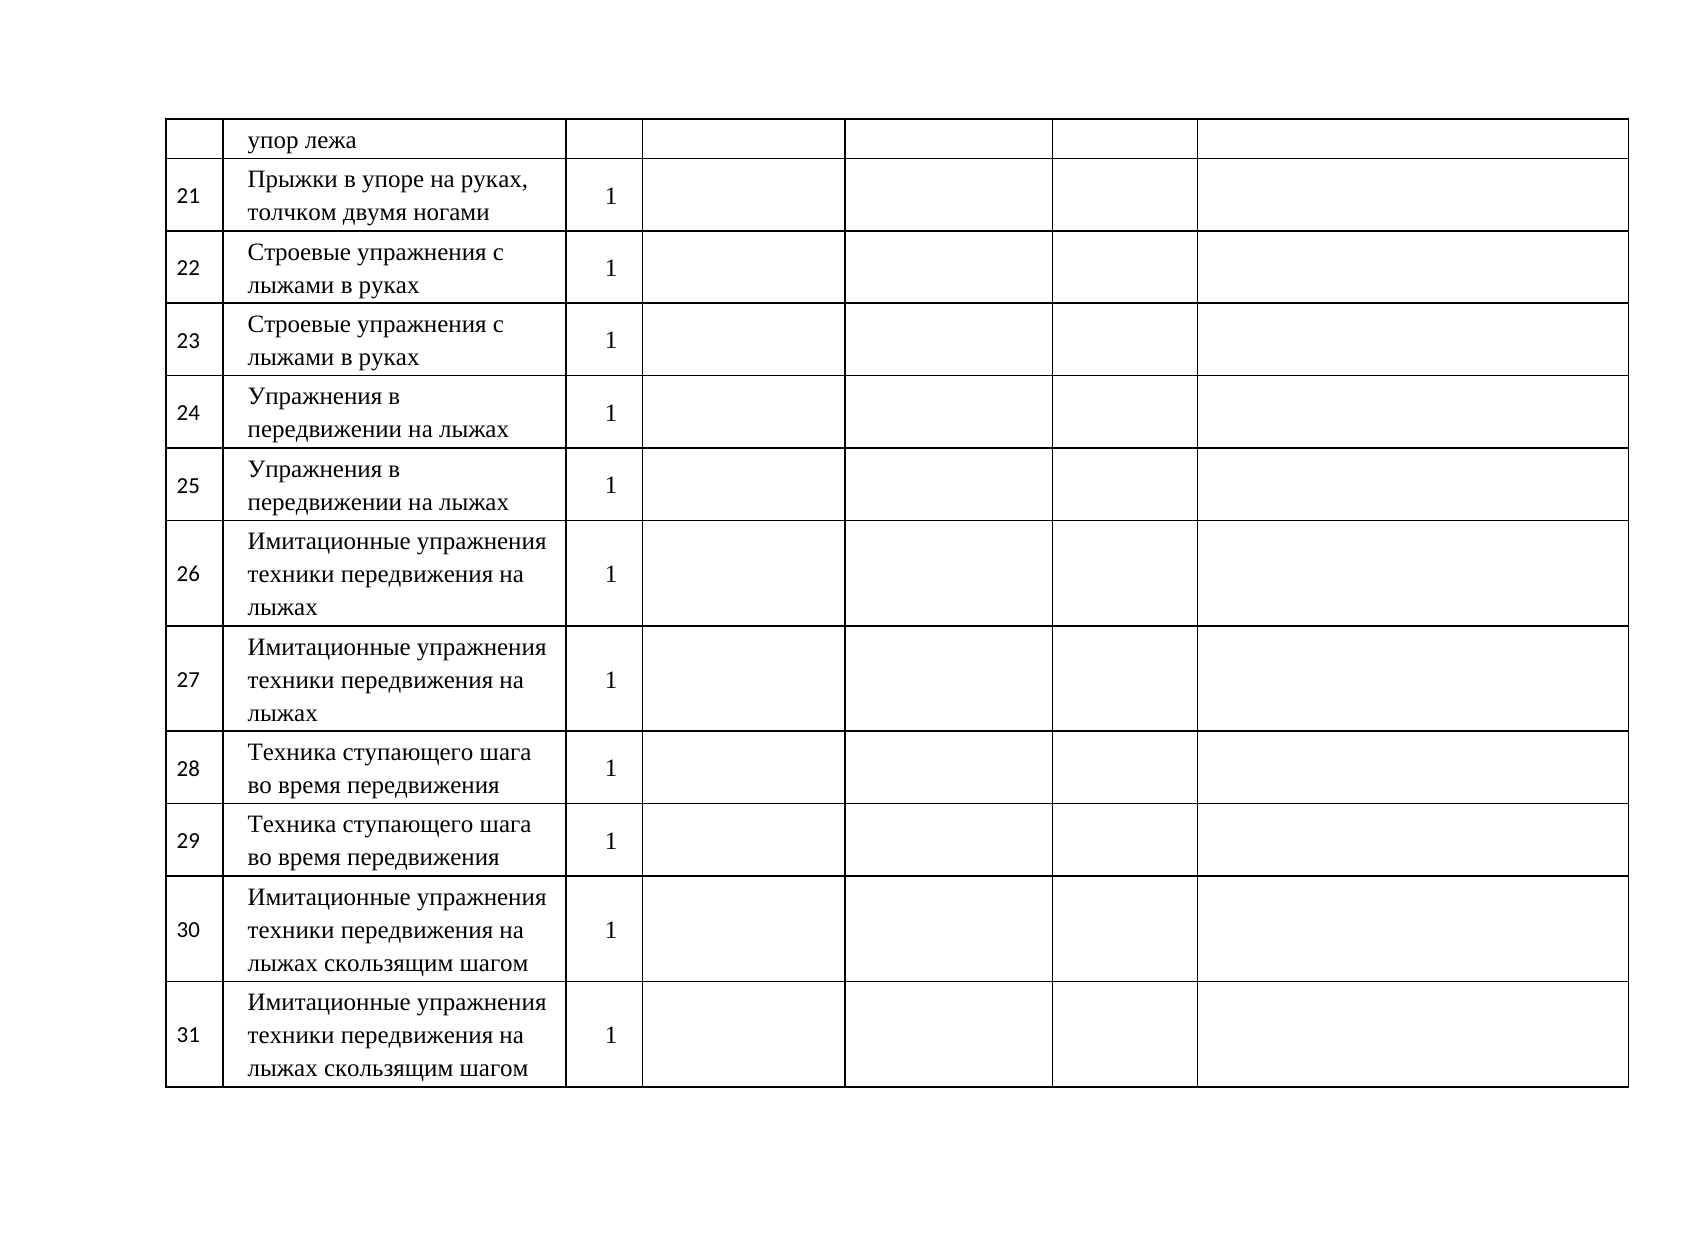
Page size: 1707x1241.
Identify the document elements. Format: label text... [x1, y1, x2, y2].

table_cell [1053, 982, 1197, 1086]
table_cell [846, 877, 1052, 981]
table_cell 1 [567, 804, 642, 875]
table_cell [846, 449, 1052, 519]
table_cell 20 [167, 120, 222, 157]
table_cell [1198, 877, 1628, 981]
table_cell [1053, 304, 1197, 375]
table_cell [1053, 232, 1197, 302]
table_cell [1198, 521, 1628, 625]
table_cell Техника ступающего шага во время передвижения [224, 732, 565, 803]
table_cell [1198, 376, 1628, 447]
table_cell 1 [567, 521, 642, 625]
table_cell [1053, 732, 1197, 803]
table_cell [1198, 120, 1628, 157]
table_cell 1 [567, 449, 642, 519]
table_cell [846, 159, 1052, 230]
table_cell 1 [567, 877, 642, 981]
table_cell [1053, 449, 1197, 519]
table_cell [846, 627, 1052, 730]
table_cell Упражнения в передвижении на лыжах [224, 449, 565, 519]
table_cell [643, 232, 844, 302]
table_cell [1198, 304, 1628, 375]
table_cell [1053, 376, 1197, 447]
table_cell 27 [167, 627, 222, 730]
table_cell 1 [567, 120, 642, 157]
table_cell [643, 521, 844, 625]
table_cell [1053, 627, 1197, 730]
table_cell [1198, 627, 1628, 730]
table_cell 1 [567, 982, 642, 1086]
table_cell [1053, 804, 1197, 875]
table_cell [643, 877, 844, 981]
table_cell [643, 159, 844, 230]
table_cell Техника ступающего шага во время передвижения [224, 804, 565, 875]
table_cell [846, 521, 1052, 625]
table_cell Строевые упражнения с лыжами в руках [224, 232, 565, 302]
table_cell [1198, 804, 1628, 875]
table_cell [1053, 159, 1197, 230]
table_cell Имитационные упражнения техники передвижения на лыжах [224, 521, 565, 625]
table_cell [643, 449, 844, 519]
table_cell [846, 232, 1052, 302]
table_cell [643, 804, 844, 875]
table_cell 1 [567, 376, 642, 447]
table_cell 31 [167, 982, 222, 1086]
table_cell 26 [167, 521, 222, 625]
table_cell [1198, 732, 1628, 803]
table_cell 1 [567, 732, 642, 803]
table_cell [643, 627, 844, 730]
table_cell [1053, 521, 1197, 625]
table_cell [846, 732, 1052, 803]
table_cell [643, 376, 844, 447]
table_cell 1 [567, 627, 642, 730]
table_cell [1198, 159, 1628, 230]
table_cell [643, 304, 844, 375]
table_cell Упражнения в передвижении на лыжах [224, 376, 565, 447]
table_cell Имитационные упражнения техники передвижения на лыжах [224, 627, 565, 730]
table_cell 24 [167, 376, 222, 447]
table_cell 23 [167, 304, 222, 375]
table_cell [846, 376, 1052, 447]
table_cell [643, 982, 844, 1086]
table_cell [846, 304, 1052, 375]
table_cell Прыжки в упоре на руках, толчком двумя ногами [224, 159, 565, 230]
table_cell [846, 120, 1052, 157]
table_cell [1053, 120, 1197, 157]
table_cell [224, 120, 565, 157]
table_cell 1 [567, 304, 642, 375]
table_cell Имитационные упражнения техники передвижения на лыжах скользящим шагом [224, 877, 565, 981]
table_cell 22 [167, 232, 222, 302]
table_cell [1053, 877, 1197, 981]
table_cell [846, 982, 1052, 1086]
table_cell 28 [167, 732, 222, 803]
table_cell 1 [567, 159, 642, 230]
table_cell [1198, 982, 1628, 1086]
table_cell 21 [167, 159, 222, 230]
table_cell [643, 120, 844, 157]
table_cell [1198, 449, 1628, 519]
table_cell Имитационные упражнения техники передвижения на лыжах скользящим шагом [224, 982, 565, 1086]
table_cell 30 [167, 877, 222, 981]
table_cell [643, 732, 844, 803]
table_cell [1198, 232, 1628, 302]
table_cell [846, 804, 1052, 875]
table_cell 25 [167, 449, 222, 519]
table_cell 29 [167, 804, 222, 875]
table_cell 1 [567, 232, 642, 302]
table_cell Строевые упражнения с лыжами в руках [224, 304, 565, 375]
